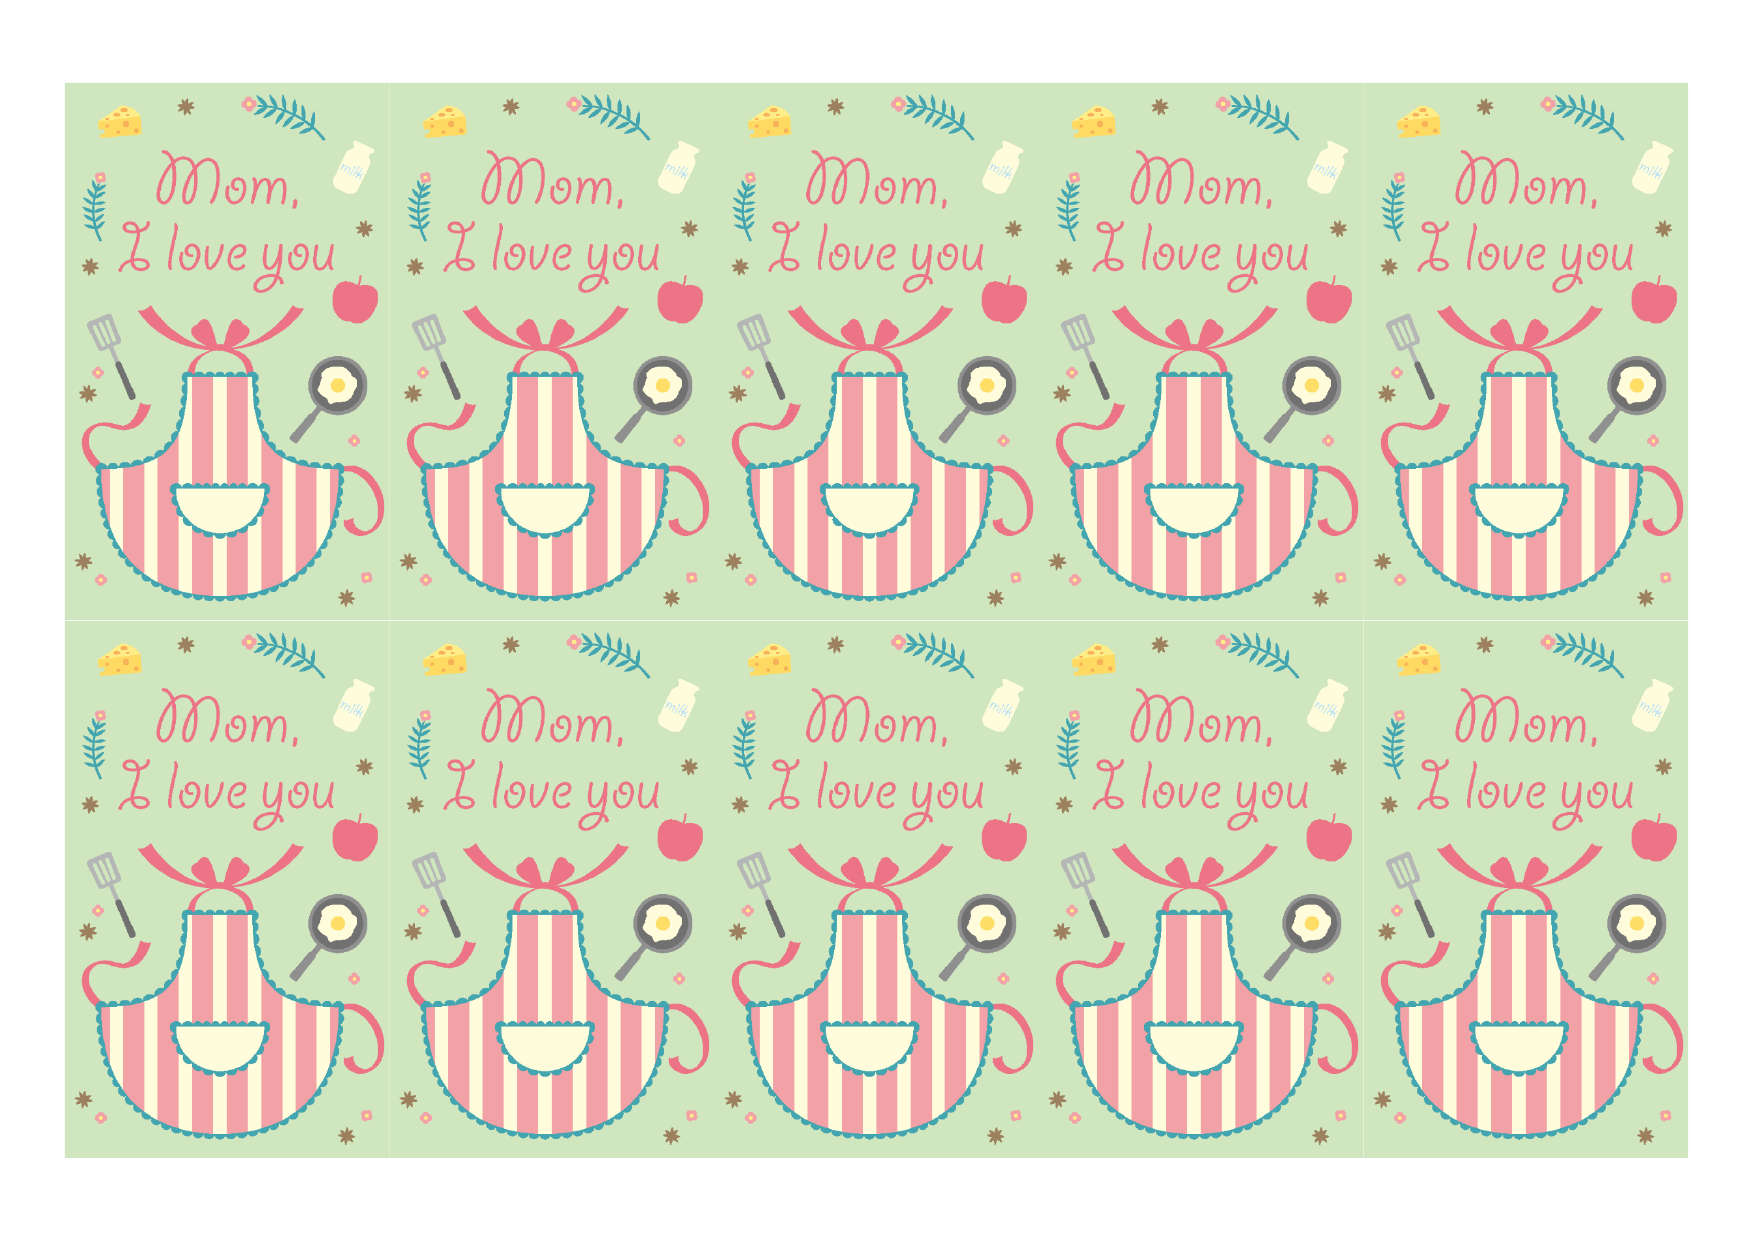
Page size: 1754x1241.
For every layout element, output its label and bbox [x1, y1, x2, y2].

picture [64, 82, 1689, 1158]
